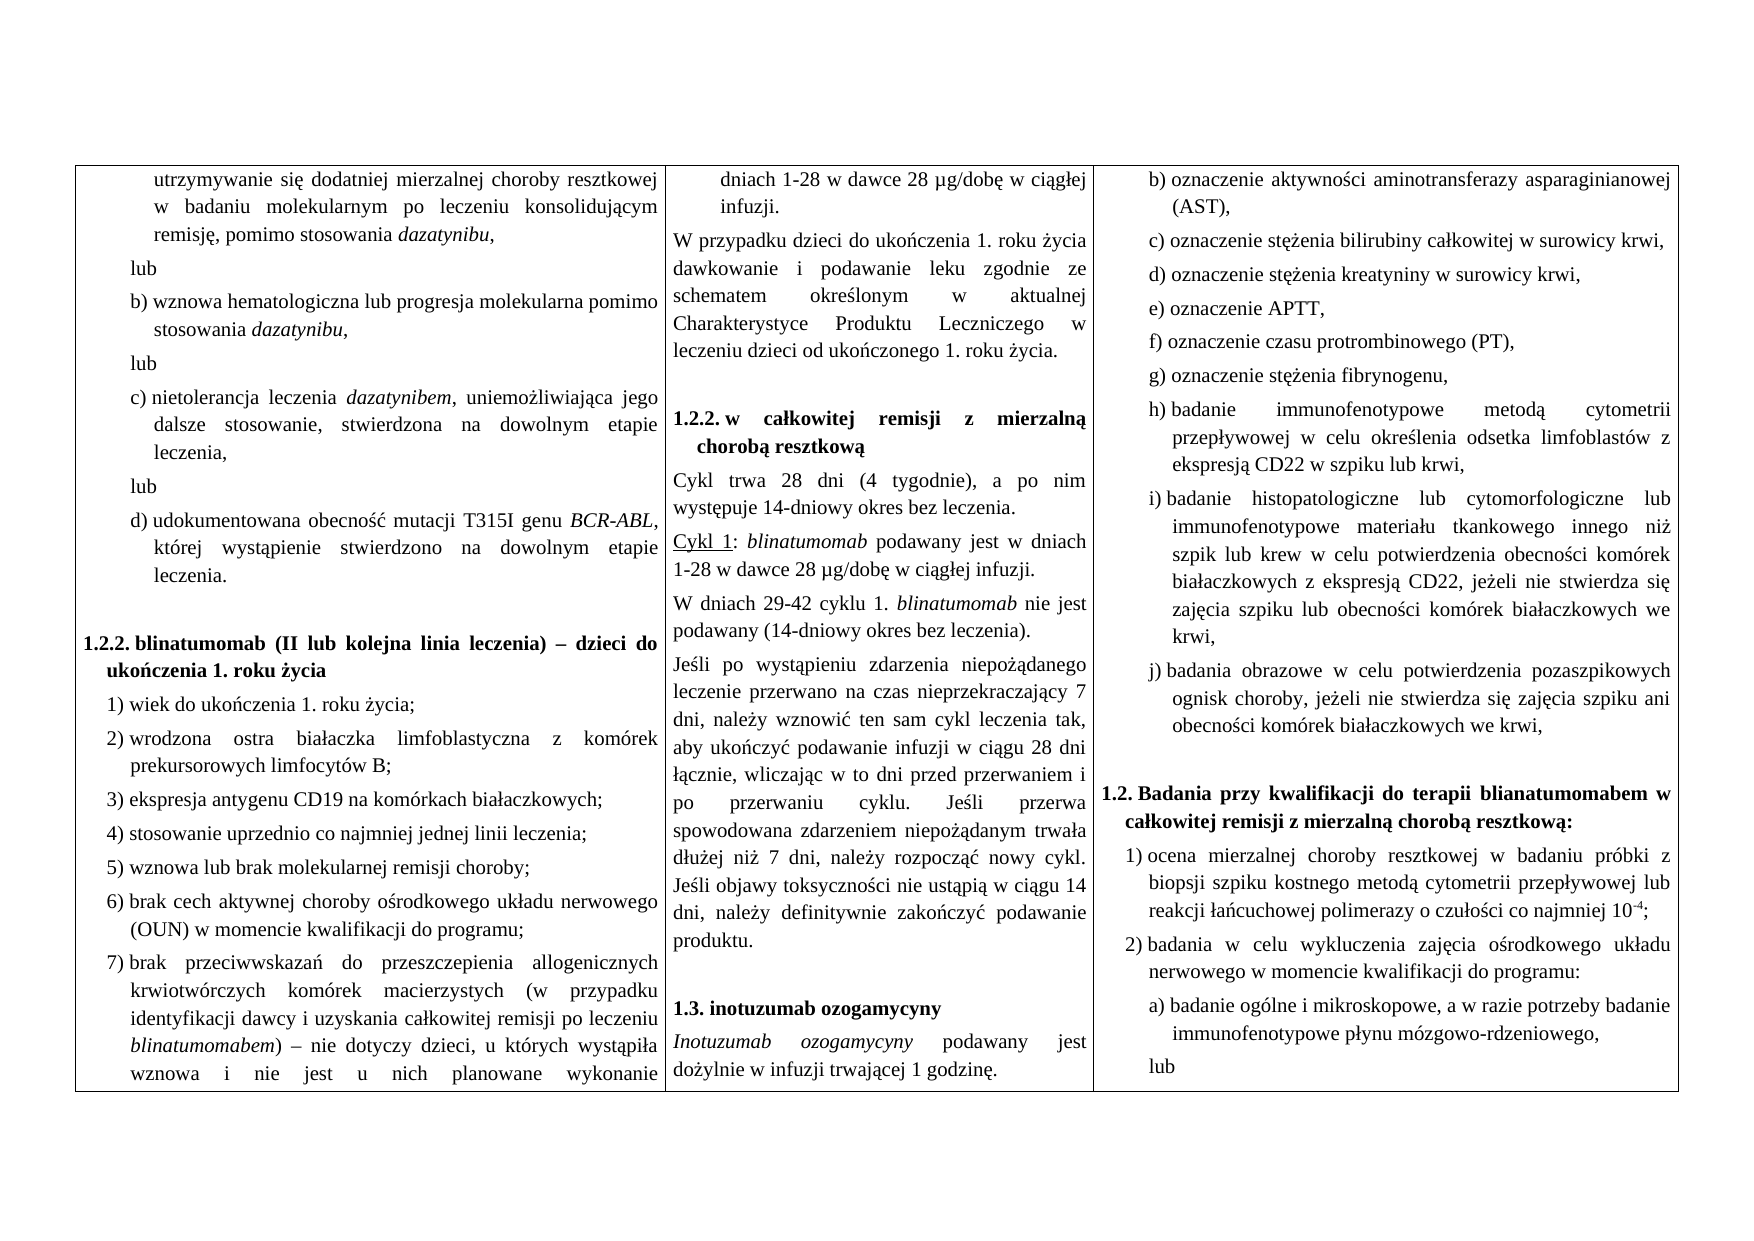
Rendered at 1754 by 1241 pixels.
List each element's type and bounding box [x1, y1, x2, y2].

table_cell [1094, 166, 1678, 1091]
table_cell [666, 166, 1093, 1091]
table_cell [76, 166, 665, 1091]
